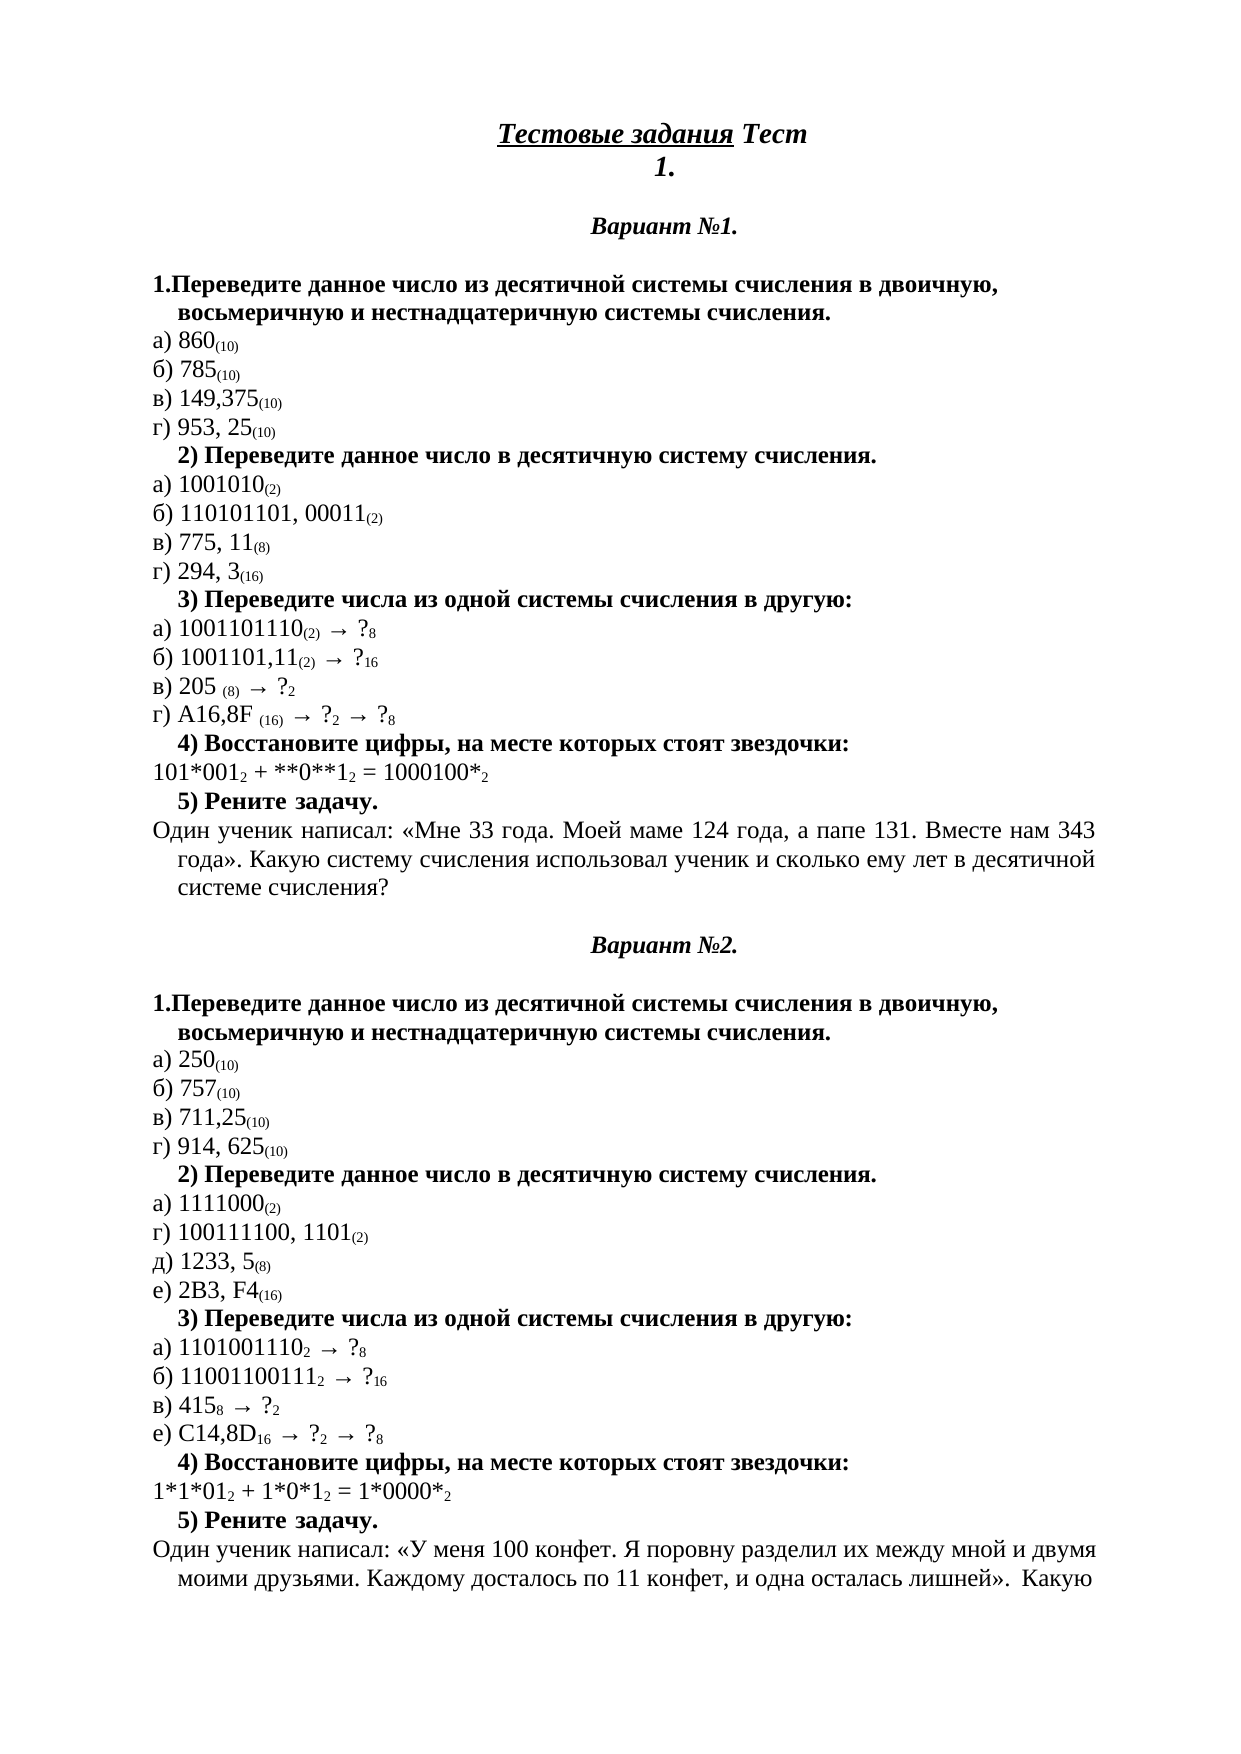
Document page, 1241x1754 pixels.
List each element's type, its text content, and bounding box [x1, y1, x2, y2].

text а) 1111000(2) [152, 1188, 1211, 1217]
text г) 914, 625(10) [152, 1131, 1211, 1159]
text б) 110011001112 → ?16 [152, 1361, 1211, 1390]
subtitle Тестовые задания Тест 1. [491, 116, 813, 183]
text г) А16,8F (16) → ?2 → ?8 [152, 699, 1211, 728]
text Вариант №2. [118, 930, 1211, 959]
subtitle 1.Переведите данное число из десятичной системы счисления в двоичную, восьмеричную и нестнадцатеричную системы счисления. [152, 269, 1141, 326]
text Вариант №1. [118, 211, 1211, 240]
text е) C14,8D16 → ?2 → ?8 [152, 1418, 1211, 1447]
subtitle Восстановите цифры, на месте которых стоят звездочки: [177, 1448, 1211, 1476]
text в) 149,375(10) [152, 383, 1211, 412]
text д) 1233, 5(8) [152, 1246, 1211, 1274]
text в) 711,25(10) [152, 1102, 1211, 1131]
text а) 11010011102 → ?8 [152, 1332, 1211, 1361]
text в) 205 (8) → ?2 [152, 671, 1211, 699]
subtitle Рените задачу. [177, 786, 1211, 815]
subtitle Переведите данное число в десятичную систему счисления. [177, 441, 1211, 469]
text а) 860(10) [152, 326, 1211, 354]
text е) 2B3, F4(16) [152, 1275, 1211, 1303]
text г) 953, 25(10) [152, 412, 1211, 441]
text а) 1001101110(2) → ?8 [152, 613, 1211, 642]
subtitle Переведите числа из одной системы счисления в другую: [177, 585, 1211, 613]
subtitle Рените задачу. [177, 1505, 1211, 1534]
text 1*1*012 + 1*0*12 = 1*0000*2 [152, 1476, 1211, 1505]
text г) 294, 3(16) [152, 556, 1211, 584]
text б) 1001101,11(2) → ?16 [152, 642, 1211, 671]
text а) 1001010(2) [152, 469, 1211, 498]
text г) 100111100, 1101(2) [152, 1217, 1211, 1246]
text б) 785(10) [152, 354, 1211, 383]
text б) 110101101, 00011(2) [152, 498, 1211, 527]
subtitle Переведите числа из одной системы счисления в другую: [177, 1304, 1211, 1332]
subtitle Переведите данное число в десятичную систему счисления. [177, 1160, 1211, 1188]
text в) 775, 11(8) [152, 527, 1211, 556]
text а) 250(10) [152, 1045, 1211, 1073]
text Один ученик написал: «Mне 33 года. Mоей маме 124 года, а папе 131. Bместе нам 343 года». Какую систему счисления использовал ученик и сколько ему лет в десятичной системе счисления? [152, 815, 1095, 901]
text в) 4158 → ?2 [152, 1390, 1211, 1418]
text б) 757(10) [152, 1073, 1211, 1102]
subtitle 1.Переведите данное число из десятичной системы счисления в двоичную, восьмеричную и нестнадцатеричную системы счисления. [152, 988, 1141, 1045]
subtitle Восстановите цифры, на месте которых стоят звездочки: [177, 729, 1211, 757]
text Один ученик написал: «У меня 100 конфет. Я поровну разделил их между мной и двумя моими друзьями. Каждому досталось по 11 конфет, и одна осталась лишней». Какую [152, 1534, 1145, 1591]
text 101*0012 + **0**12 = 1000100*2 [152, 757, 1211, 786]
